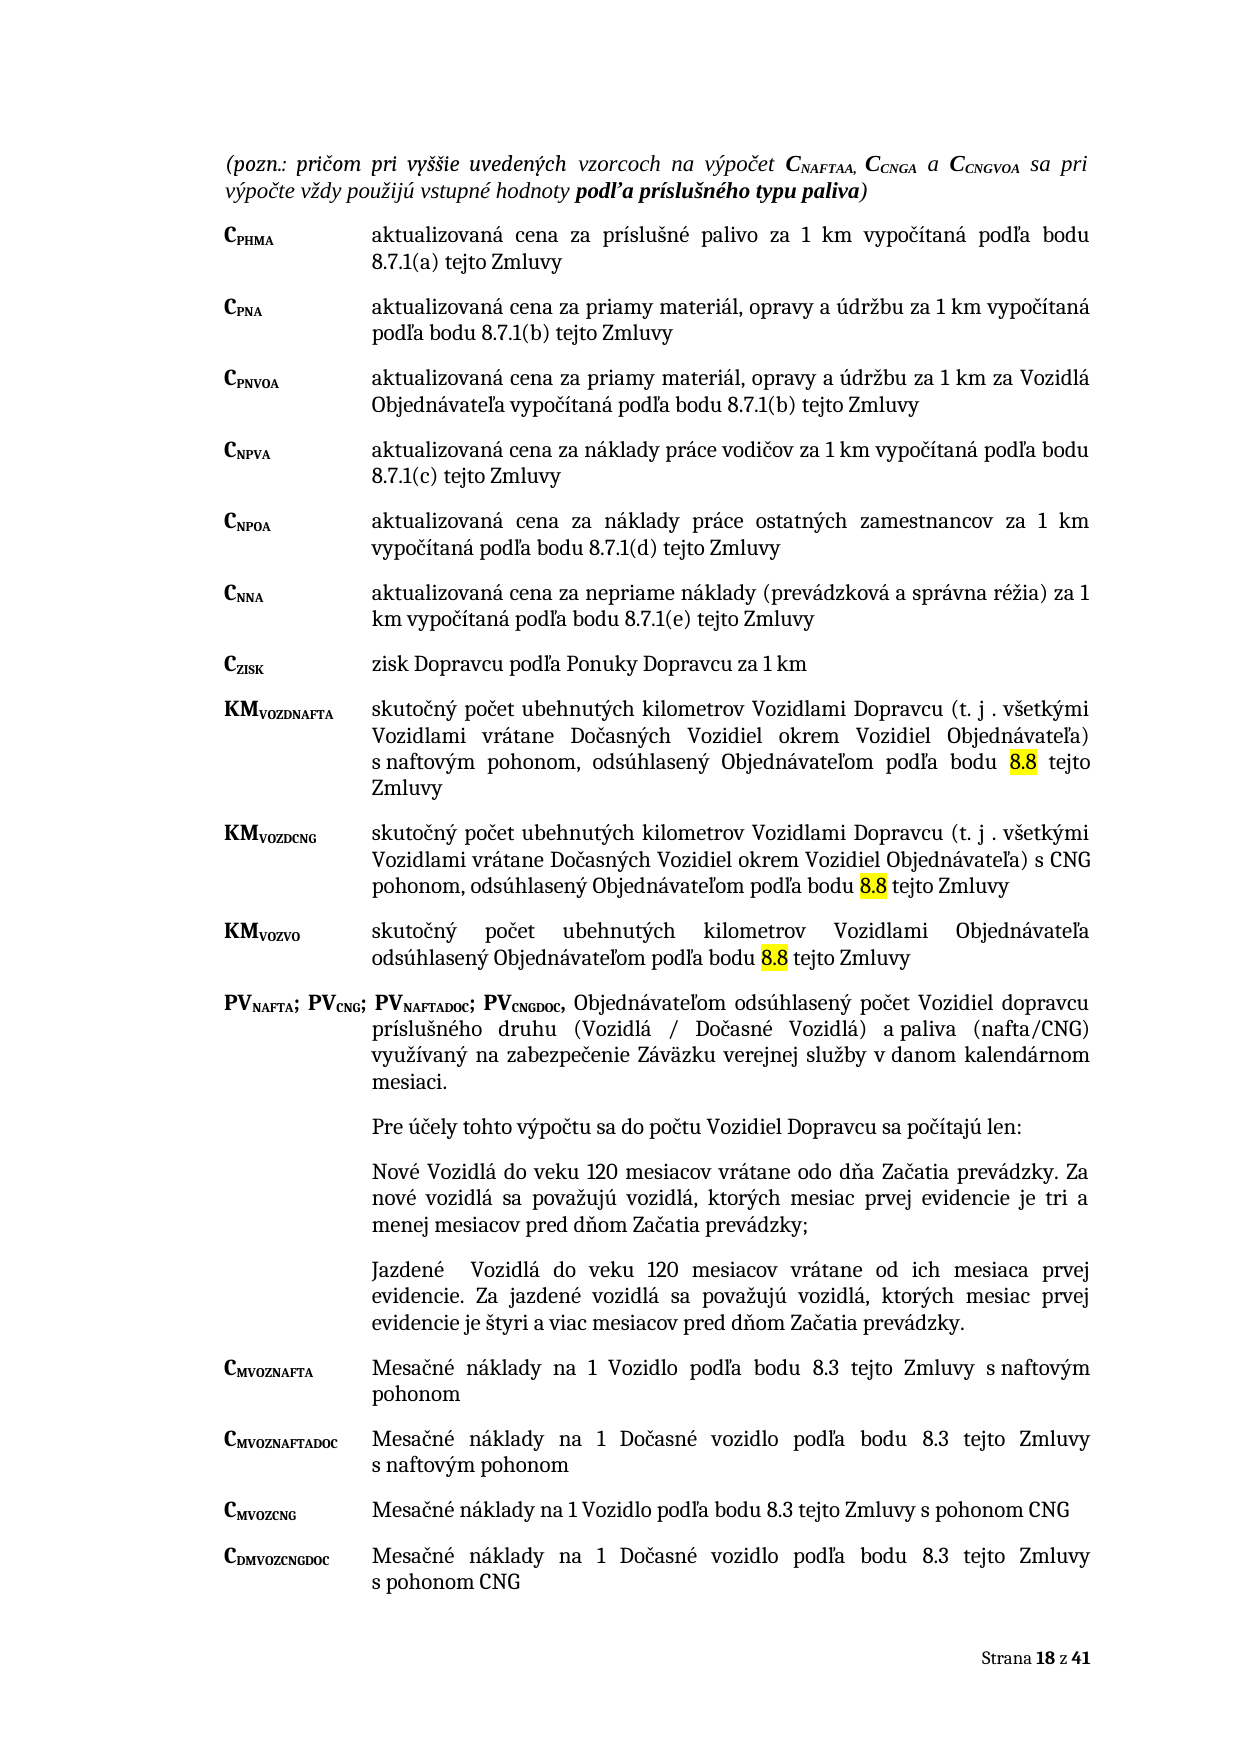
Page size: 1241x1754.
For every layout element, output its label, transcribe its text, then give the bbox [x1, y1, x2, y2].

text CPNVOA aktualizovaná cena za priamy materiál, opravy a údržbu za 1 km za Vozidlá Objednávateľa vypočítaná podľa bodu 8.7(b) tejto Zmluvy [224, 365, 1090, 418]
text CMVOZNAFTA Mesačné náklady na 1 Vozidlo podľa bodu 8.3 tejto Zmluvy s naftovým pohonom [224, 1354, 1090, 1407]
text CMVOZNAFTADOC Mesačné náklady na 1 Dočasné vozidlo podľa bodu 8.3 tejto Zmluvy s naftovým pohonom [224, 1426, 1090, 1478]
text KMVOZDNAFTA skutočný počet ubehnutých kilometrov Vozidlami Dopravcu (t. j . všetkými Vozidlami vrátane Dočasných Vozidiel okrem Vozidiel Objednávateľa) s naftovým pohonom, odsúhlasený Objednávateľom podľa bodu 8.8 tejto Zmluvy [224, 696, 1090, 801]
text CNPVA aktualizovaná cena za náklady práce vodičov za 1 km vypočítaná podľa bodu 8.7(c) tejto Zmluvy [224, 437, 1090, 489]
text PVNAFTA; PVCNG; PVNAFTADOC; PVCNGDOC, Objednávateľom odsúhlasený počet Vozidiel dopravcu príslušného druhu (Vozidlá / Dočasné Vozidlá) a paliva (nafta/CNG) využívaný na zabezpečenie Záväzku verejnej služby v danom kalendárnom mesiaci. [224, 989, 1090, 1095]
text Nové Vozidlá do veku 120 mesiacov vrátane odo dňa Začatia prevádzky. Za nové vozidlá sa považujú vozidlá, ktorých mesiac prvej evidencie je tri a menej mesiacov pred dňom Začatia prevádzky; [372, 1159, 1090, 1238]
text CDMVOZCNGDOC Mesačné náklady na 1 Dočasné vozidlo podľa bodu 8.3 tejto Zmluvy s pohonom CNG [224, 1542, 1090, 1595]
text CMVOZCNG Mesačné náklady na 1 Vozidlo podľa bodu 8.3 tejto Zmluvy s pohonom CNG [224, 1497, 1090, 1524]
text KMVOZDCNG skutočný počet ubehnutých kilometrov Vozidlami Dopravcu (t. j . všetkými Vozidlami vrátane Dočasných Vozidiel okrem Vozidiel Objednávateľa) s CNG pohonom, odsúhlasený Objednávateľom podľa bodu 8.8 tejto Zmluvy [224, 820, 1090, 899]
text CNPOA aktualizovaná cena za náklady práce ostatných zamestnancov za 1 km vypočítaná podľa bodu 8.7(d) tejto Zmluvy [224, 508, 1090, 561]
text Pre účely tohto výpočtu sa do počtu Vozidiel Dopravcu sa počítajú len: [372, 1114, 1090, 1140]
text CPHMA aktualizovaná cena za príslušné palivo za 1 km vypočítaná podľa bodu 8.7(a) tejto Zmluvy [224, 222, 1090, 275]
text (pozn.: pričom pri vyššie uvedených vzorcoch na výpočet CNAFTAA, CCNGA a CCNGVOA sa pri výpočte vždy použijú vstupné hodnoty podľa príslušného typu paliva) [225, 150, 1090, 203]
text CZISK zisk Dopravcu podľa Ponuky Dopravcu za 1 km [224, 651, 1090, 677]
text Jazdené Vozidlá do veku 120 mesiacov vrátane od ich mesiaca prvej evidencie. Za jazdené vozidlá sa považujú vozidlá, ktorých mesiac prvej evidencie je štyri a viac mesiacov pred dňom Začatia prevádzky. [372, 1257, 1090, 1336]
text KMVOZVO skutočný počet ubehnutých kilometrov Vozidlami Objednávateľa odsúhlasený Objednávateľom podľa bodu 8.8 tejto Zmluvy [224, 918, 1090, 971]
text CNNA aktualizovaná cena za nepriame náklady (prevádzková a správna réžia) za 1 km vypočítaná podľa bodu 8.7(e) tejto Zmluvy [224, 579, 1090, 632]
text CPNA aktualizovaná cena za priamy materiál, opravy a údržbu za 1 km vypočítaná podľa bodu 8.7(b) tejto Zmluvy [224, 294, 1090, 346]
